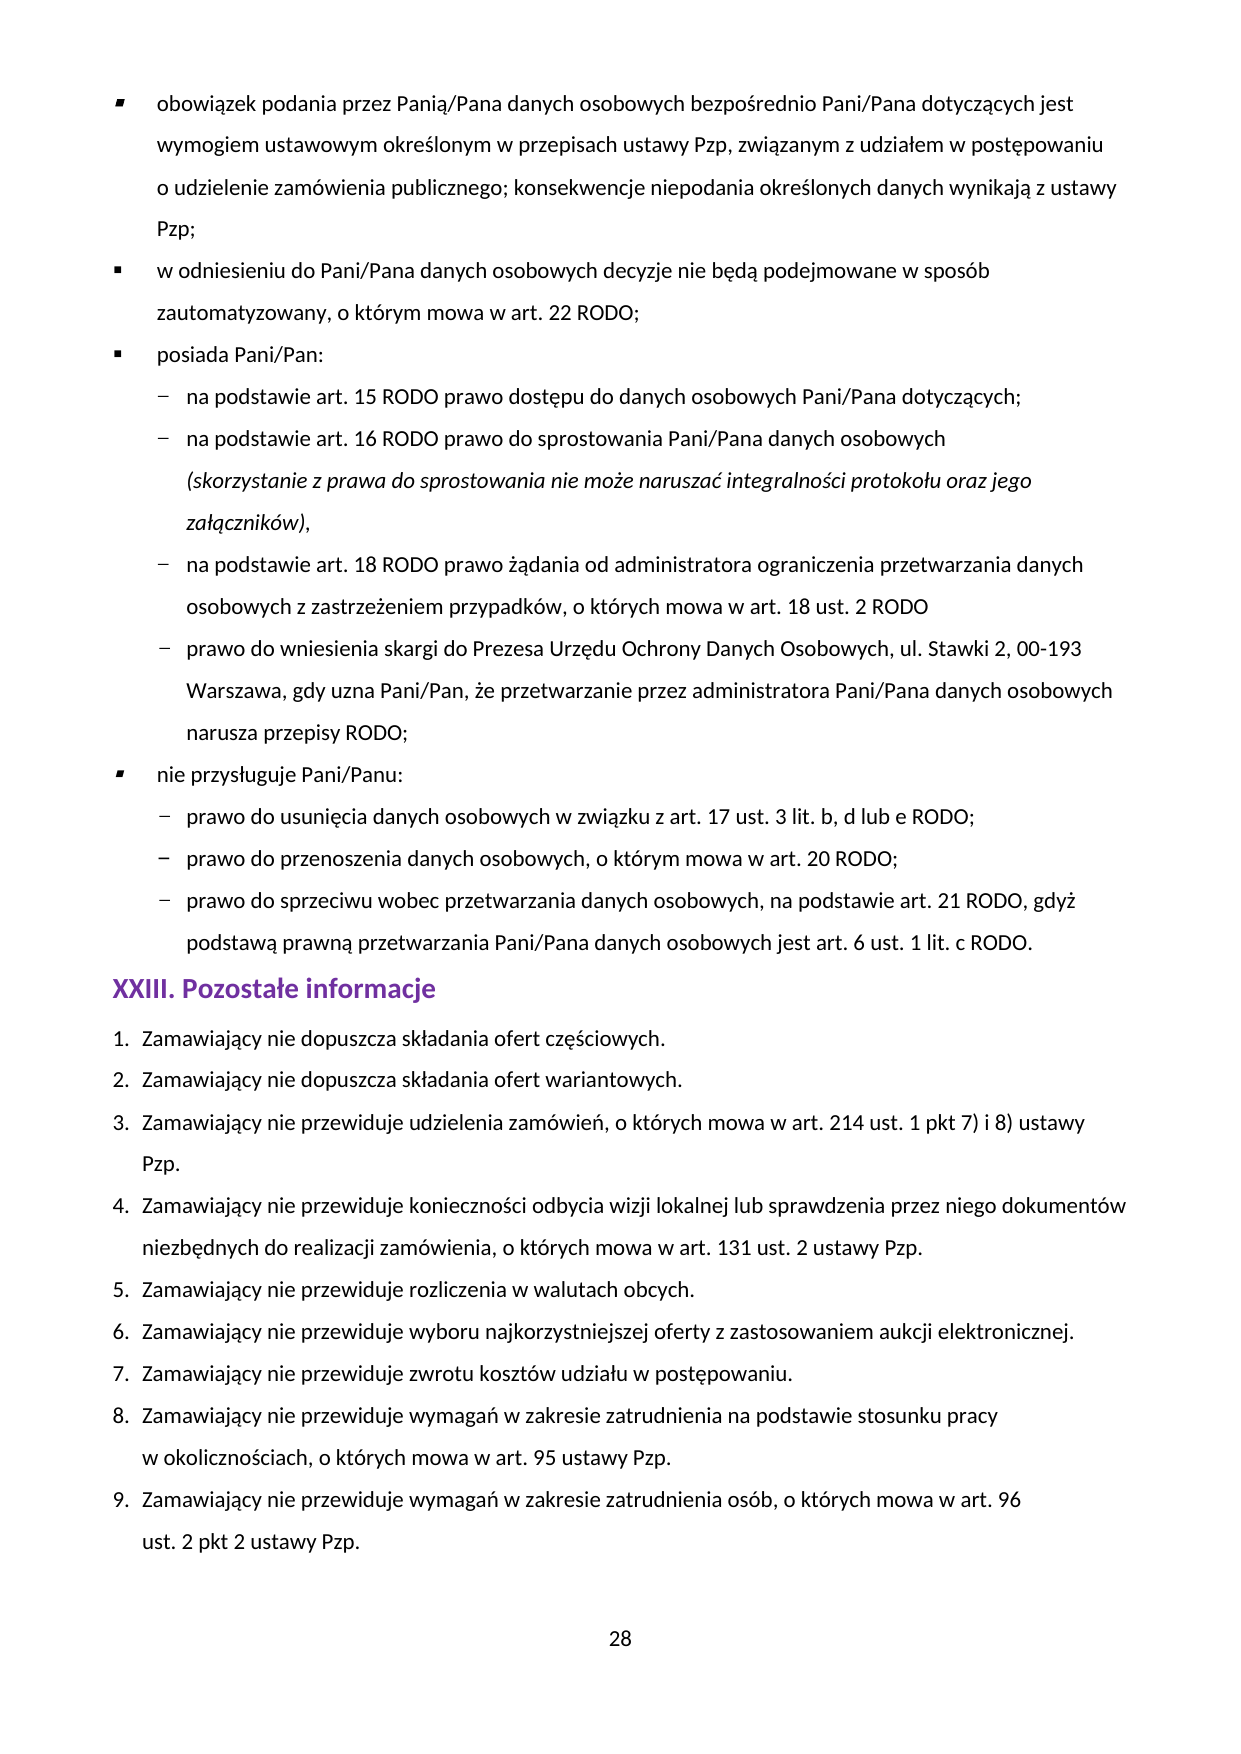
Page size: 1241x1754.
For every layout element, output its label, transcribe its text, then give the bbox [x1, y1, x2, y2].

list nie przysługuje Pani/Panu: [112, 760, 1128, 788]
list Zamawiający nie przewiduje wyboru najkorzystniejszej oferty z zastosowaniem aukcji elektronicznej. [112, 1317, 1128, 1346]
list Zamawiający nie dopuszcza składania ofert częściowych. [112, 1024, 1128, 1052]
list Zamawiający nie przewiduje konieczności odbycia wizji lokalnej lub sprawdzenia przez niego dokumentów niezbędnych do realizacji zamówienia, o których mowa w art. 131 ust. 2 ustawy Pzp. [112, 1192, 1128, 1262]
list obowiązek podania przez Panią/Pana danych osobowych bezpośrednio Pani/Pana dotyczących jest wymogiem ustawowym określonym w przepisach ustawy Pzp, związanym z udziałem w postępowaniu o udzielenie zamówienia publicznego; konsekwencje niepodania określonych danych wynikają z ustawy Pzp; [112, 89, 1128, 243]
list (skorzystanie z prawa do sprostowania nie może naruszać integralności protokołu oraz jego załączników), [186, 466, 1128, 536]
list na podstawie art. 15 RODO prawo dostępu do danych osobowych Pani/Pana dotyczących; [157, 382, 1128, 411]
list na podstawie art. 16 RODO prawo do sprostowania Pani/Pana danych osobowych [157, 424, 1128, 452]
list Zamawiający nie przewiduje wymagań w zakresie zatrudnienia na podstawie stosunku pracy w okolicznościach, o których mowa w art. 95 ustawy Pzp. [112, 1401, 1128, 1471]
list Zamawiający nie przewiduje udzielenia zamówień, o których mowa w art. 214 ust. 1 pkt 7) i 8) ustawy Pzp. [112, 1108, 1128, 1178]
list Zamawiający nie przewiduje zwrotu kosztów udziału w postępowaniu. [112, 1359, 1128, 1387]
list na podstawie art. 18 RODO prawo żądania od administratora ograniczenia przetwarzania danych osobowych z zastrzeżeniem przypadków, o których mowa w art. 18 ust. 2 RODO [157, 550, 1128, 620]
list prawo do sprzeciwu wobec przetwarzania danych osobowych, na podstawie art. 21 RODO, gdyż podstawą prawną przetwarzania Pani/Pana danych osobowych jest art. 6 ust. 1 lit. c RODO. [157, 886, 1128, 956]
list prawo do wniesienia skargi do Prezesa Urzędu Ochrony Danych Osobowych, ul. Stawki 2, 00-193 Warszawa, gdy uzna Pani/Pan, że przetwarzanie przez administratora Pani/Pana danych osobowych narusza przepisy RODO; [157, 634, 1128, 746]
list posiada Pani/Pan: [112, 341, 1128, 368]
list Zamawiający nie przewiduje rozliczenia w walutach obcych. [112, 1276, 1128, 1303]
list w odniesieniu do Pani/Pana danych osobowych decyzje nie będą podejmowane w sposób zautomatyzowany, o którym mowa w art. 22 RODO; [112, 257, 1128, 327]
list Zamawiający nie przewiduje wymagań w zakresie zatrudnienia osób, o których mowa w art. 96 ust. 2 pkt 2 ustawy Pzp. [112, 1485, 1128, 1555]
subtitle XXIII. Pozostałe informacje [112, 970, 1128, 1006]
list prawo do usunięcia danych osobowych w związku z art. 17 ust. 3 lit. b, d lub e RODO; [157, 802, 1128, 830]
list prawo do przenoszenia danych osobowych, o którym mowa w art. 20 RODO; [157, 844, 1128, 872]
list Zamawiający nie dopuszcza składania ofert wariantowych. [112, 1066, 1128, 1094]
